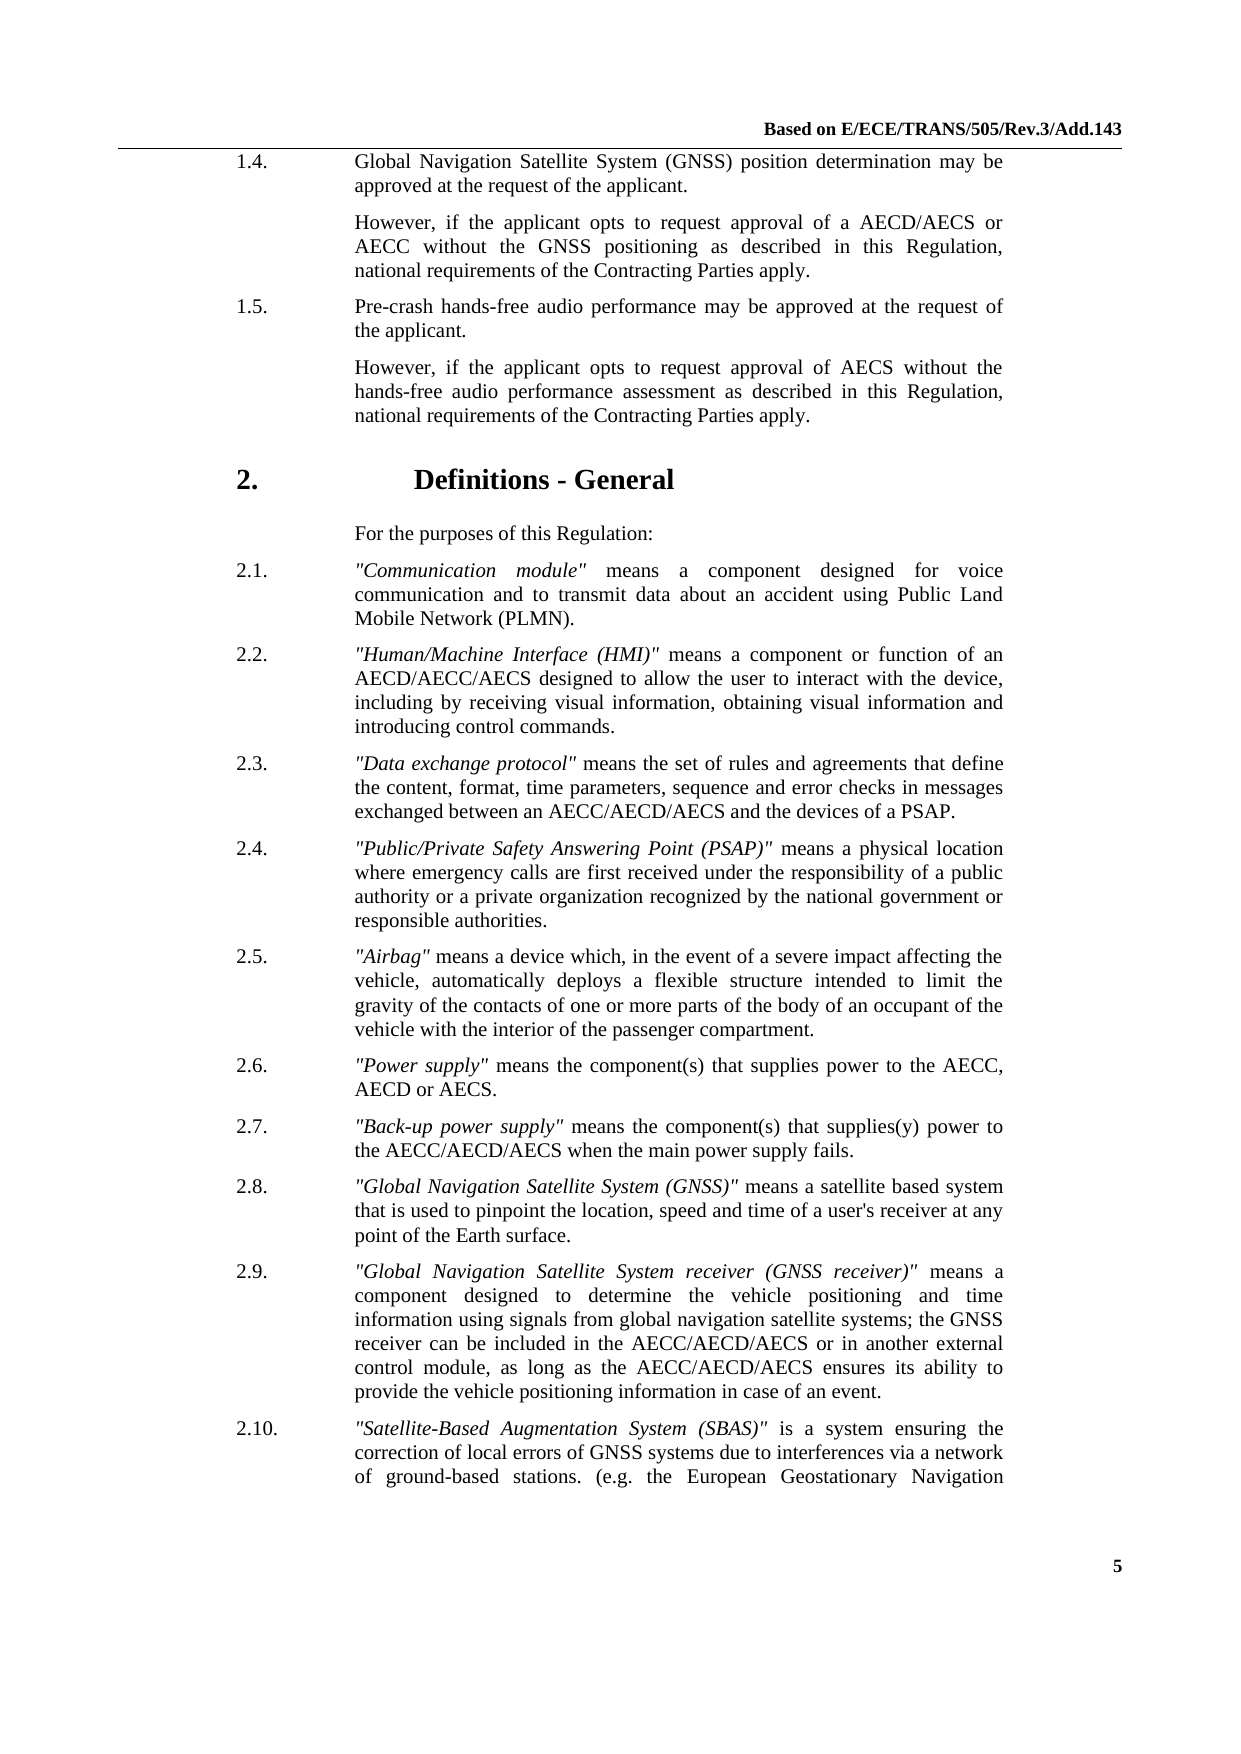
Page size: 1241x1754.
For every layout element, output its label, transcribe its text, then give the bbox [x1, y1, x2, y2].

text 2.8. "Global Navigation Satellite System (GNSS)" means a satellite based system that is used to pinpoint the location, speed and time of a user's receiver at any point of the Earth surface. [236, 1174, 1004, 1247]
text 1.4. Global Navigation Satellite System (GNSS) position determination may be approved at the request of the applicant. [236, 149, 1004, 197]
text 2.2. "Human/Machine Interface (HMI)" means a component or function of an AECD/AECC/AECS designed to allow the user to interact with the device, including by receiving visual information, obtaining visual information and introducing control commands. [236, 642, 1004, 738]
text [236, 1416, 1004, 1488]
text 2.9. "Global Navigation Satellite System receiver (GNSS receiver)" means a component designed to determine the vehicle positioning and time information using signals from global navigation satellite systems; the GNSS receiver can be included in the AECC/AECD/AECS or in another external control module, as long as the AECC/AECD/AECS ensures its ability to provide the vehicle positioning information in case of an event. [236, 1259, 1004, 1403]
text 2. Definitions - General [118, 465, 1004, 496]
text However, if the applicant opts to request approval of AECS without the hands-free audio performance assessment as described in this Regulation, national requirements of the Contracting Parties apply. [354, 355, 1004, 427]
text 2.5. "Airbag" means a device which, in the event of a severe impact affecting the vehicle, automatically deploys a flexible structure intended to limit the gravity of the contacts of one or more parts of the body of an occupant of the vehicle with the interior of the passenger compartment. [236, 944, 1004, 1041]
text 2.6. "Power supply" means the component(s) that supplies power to the AECC, AECD or AECS. [236, 1053, 1004, 1101]
text 2.3. "Data exchange protocol" means the set of rules and agreements that define the content, format, time parameters, sequence and error checks in messages exchanged between an AECC/AECD/AECS and the devices of a PSAP. [236, 751, 1004, 823]
text 1.5. Pre-crash hands-free audio performance may be approved at the request of the applicant. [236, 294, 1004, 342]
text However, if the applicant opts to request approval of a AECD/AECS or AECC without the GNSS positioning as described in this Regulation, national requirements of the Contracting Parties apply. [354, 210, 1004, 282]
text For the purposes of this Regulation: [354, 521, 1004, 545]
text 2.7. "Back-up power supply" means the component(s) that supplies(y) power to the AECC/AECD/AECS when the main power supply fails. [236, 1114, 1004, 1162]
text 2.1. "Communication module" means a component designed for voice communication and to transmit data about an accident using Public Land Mobile Network (PLMN). [236, 557, 1004, 630]
text 2.4. "Public/Private Safety Answering Point (PSAP)" means a physical location where emergency calls are first received under the responsibility of a public authority or a private organization recognized by the national government or responsible authorities. [236, 836, 1004, 932]
